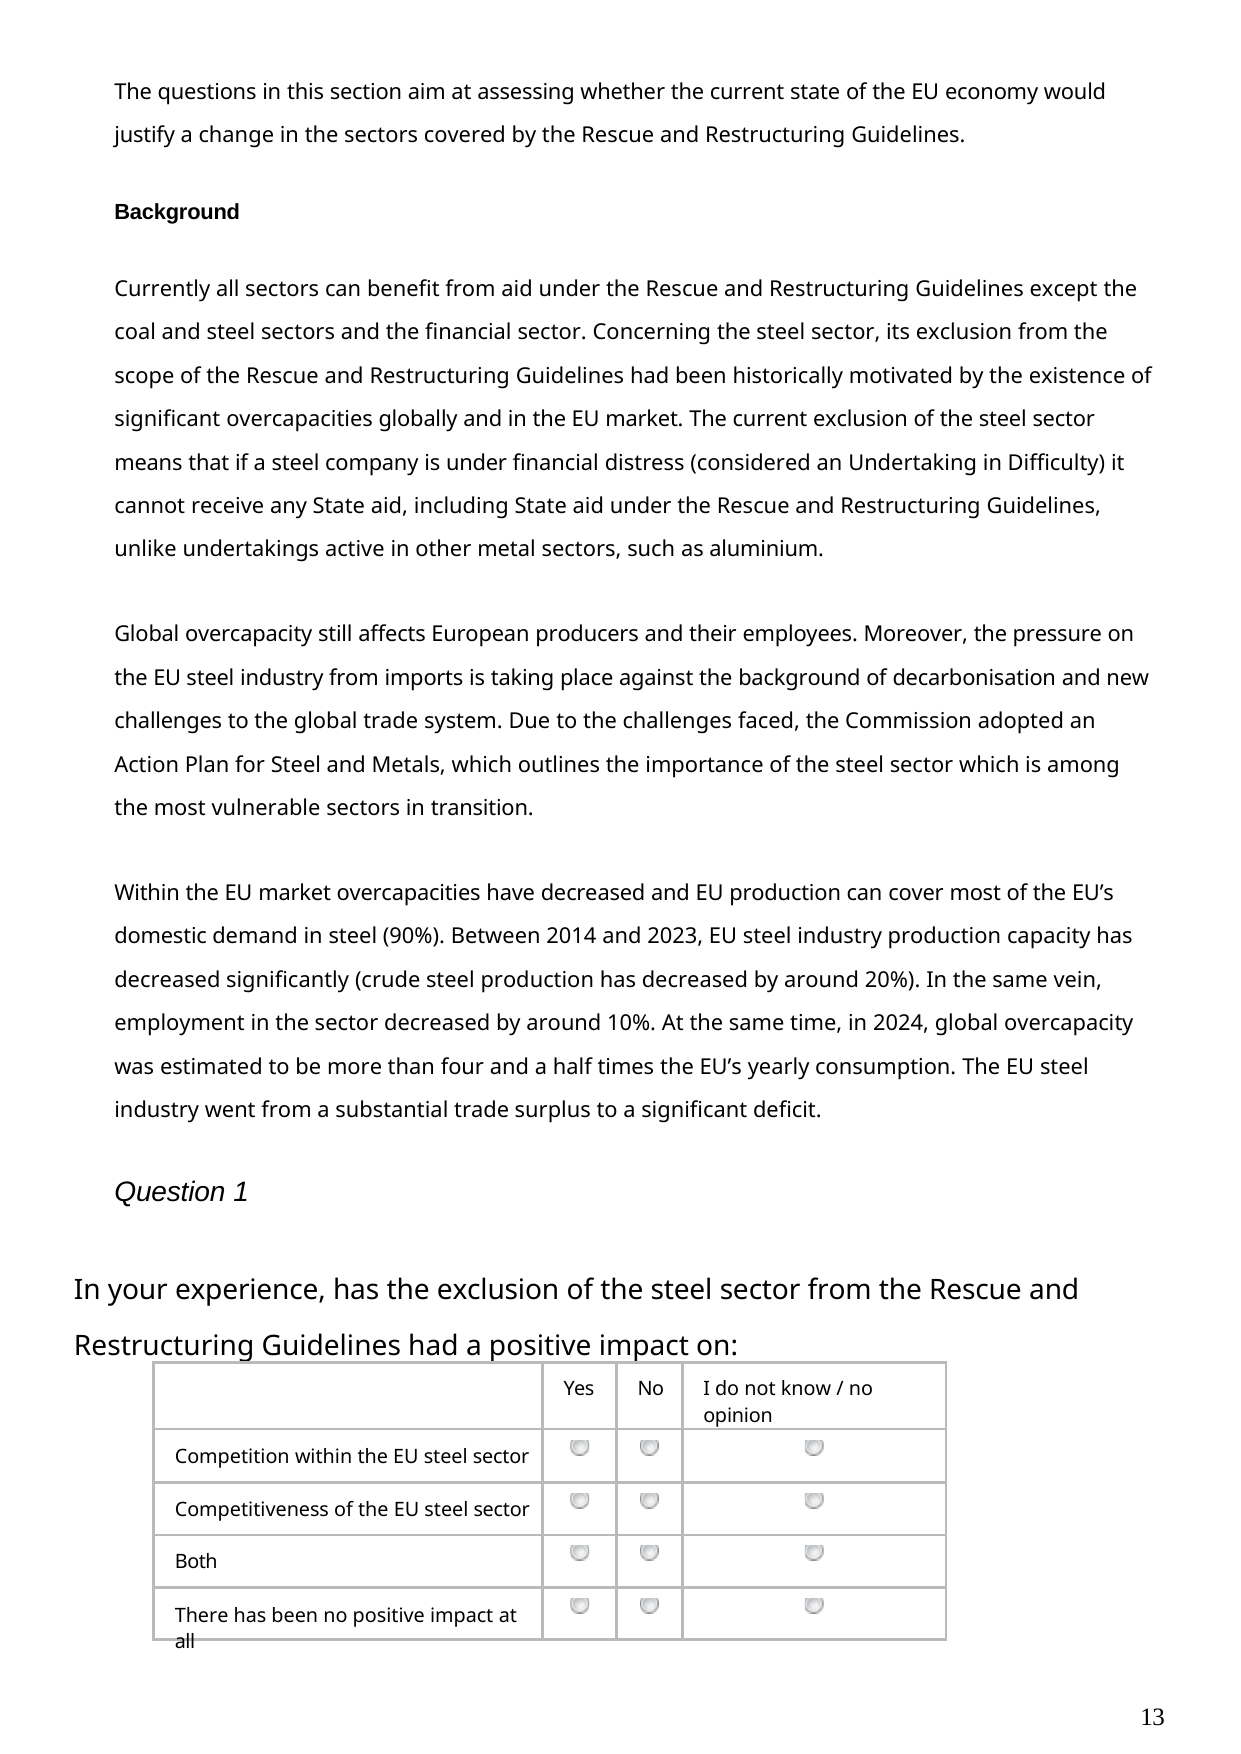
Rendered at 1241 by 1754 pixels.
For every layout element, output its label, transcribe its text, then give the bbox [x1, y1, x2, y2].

picture [570, 1493, 590, 1509]
text Global overcapacity still affects European producers and their employees. Moreover, the pressure on the EU steel industry from imports is taking place against the background of decarbonisation and new challenges to the global trade system. Due to the challenges faced, the Commission adopted an Action Plan for Steel and Metals, which outlines the importance of the steel sector which is among the most vulnerable sectors in transition. [114, 618, 1156, 822]
picture [640, 1545, 659, 1561]
subtitle Background [114, 199, 1181, 224]
picture [804, 1493, 824, 1509]
picture [804, 1440, 824, 1456]
picture [640, 1493, 659, 1509]
picture [804, 1545, 824, 1561]
text The questions in this section aim at assessing whether the current state of the EU economy would justify a change in the sectors covered by the Rescue and Restructuring Guidelines. [114, 76, 1156, 149]
picture [570, 1545, 590, 1561]
text Question 1 [114, 1174, 1181, 1207]
text Within the EU market overcapacities have decreased and EU production can cover most of the EU’s domestic demand in steel (90%). Between 2014 and 2023, EU steel industry production capacity has decreased significantly (crude steel production has decreased by around 20%). In the same vein, employment in the sector decreased by around 10%. At the same time, in 2024, global overcapacity was estimated to be more than four and a half times the EU’s yearly consumption. The EU steel industry went from a substantial trade surplus to a significant deficit. [114, 877, 1156, 1124]
picture [640, 1440, 659, 1456]
picture [804, 1598, 824, 1614]
text Currently all sectors can benefit from aid under the Rescue and Restructuring Guidelines except the coal and steel sectors and the financial sector. Concerning the steel sector, its exclusion from the scope of the Rescue and Restructuring Guidelines had been historically motivated by the existence of significant overcapacities globally and in the EU market. The current exclusion of the steel sector means that if a steel company is under financial distress (considered an Undertaking in Difficulty) it cannot receive any State aid, including State aid under the Rescue and Restructuring Guidelines, unlike undertakings active in other metal sectors, such as aluminium. [114, 273, 1156, 563]
picture [570, 1440, 590, 1456]
text In your experience, has the exclusion of the steel sector from the Rescue and Restructuring Guidelines had a positive impact on: [74, 1270, 1181, 1364]
picture [640, 1598, 659, 1614]
picture [570, 1598, 590, 1614]
